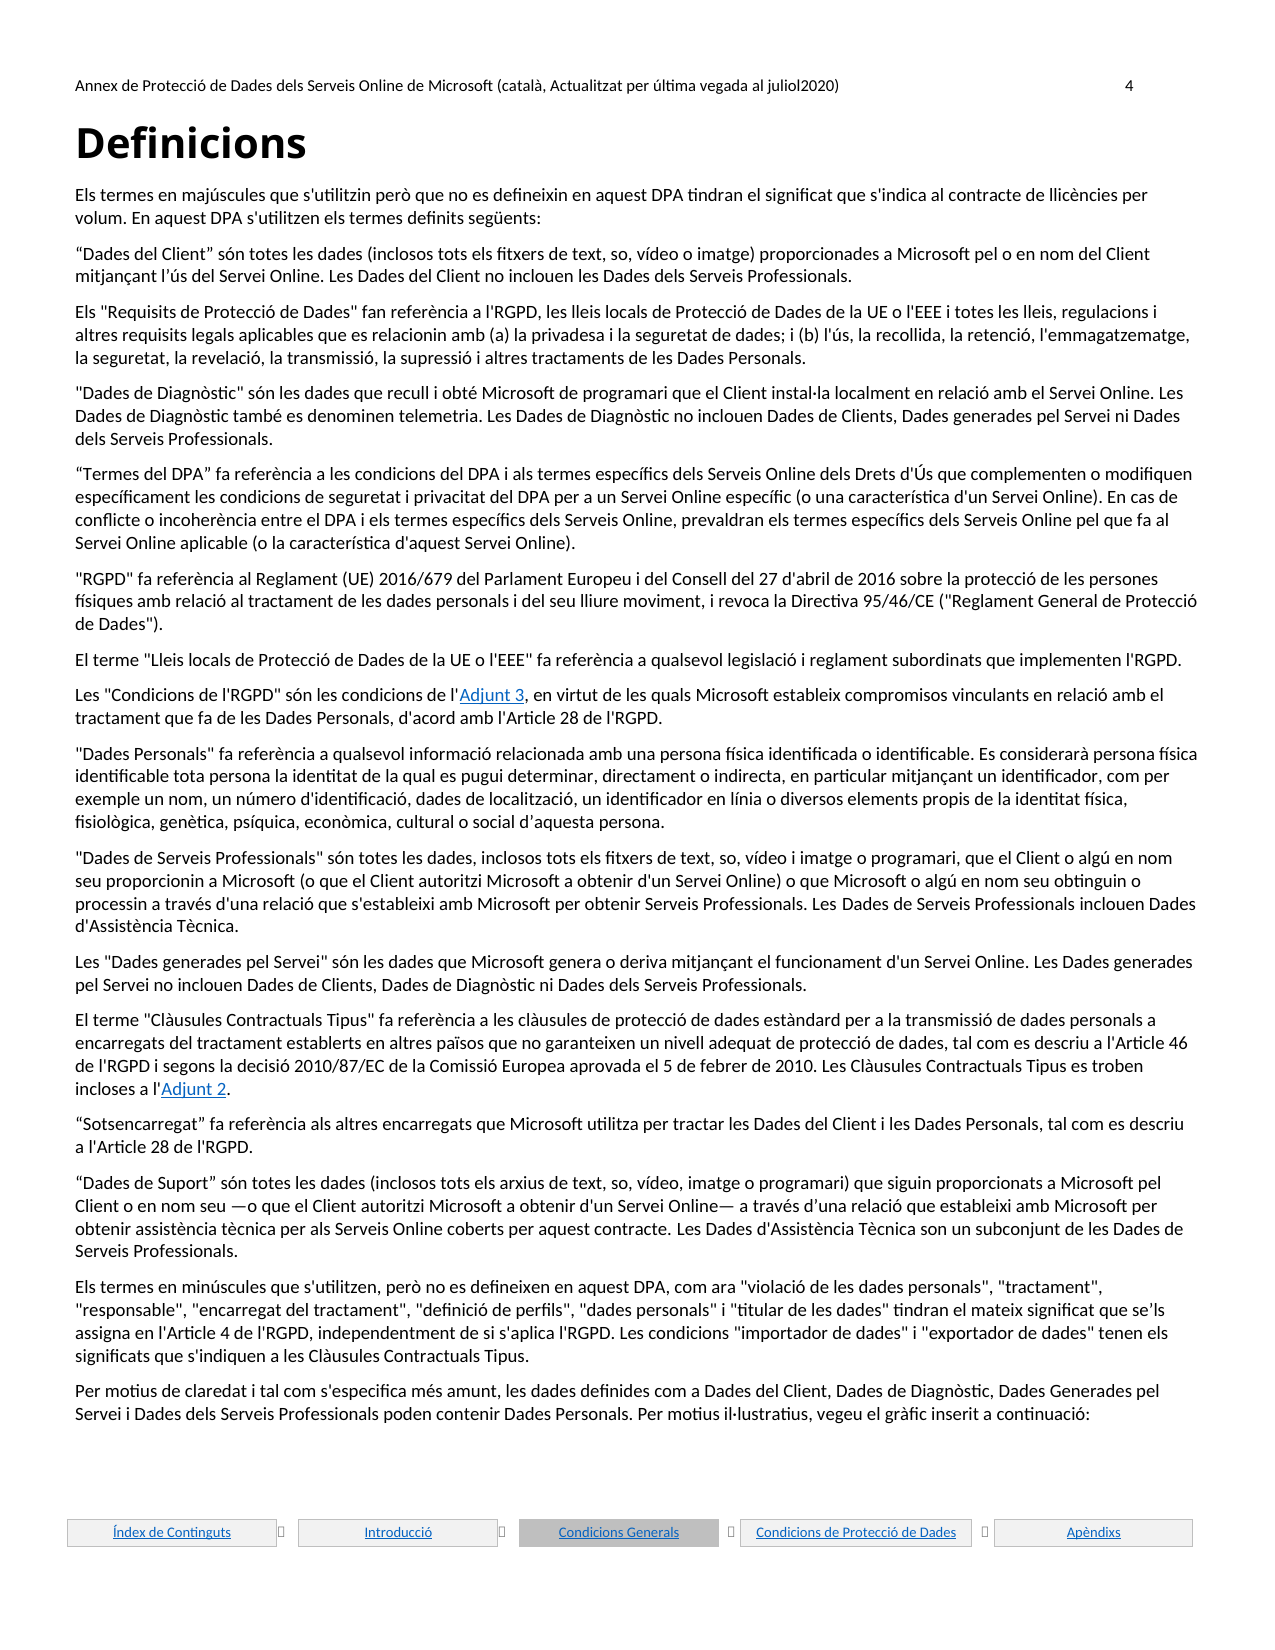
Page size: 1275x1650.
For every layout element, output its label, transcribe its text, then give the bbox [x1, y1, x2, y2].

list "Dades de Serveis Professionals" són totes les dades, inclosos tots els fitxers de text, so, vídeo i imatge o programari, que el Client o algú en nom seu proporcionin a Microsoft (o que el Client autoritzi Microsoft a obtenir d'un Servei Online) o que Microsoft o algú en nom seu obtinguin o processin a través d'una relació que s'estableixi amb Microsoft per obtenir Serveis Professionals. Les Dades de Serveis Professionals inclouen Dades d'Assistència Tècnica. [75, 846, 1200, 937]
subtitle Definicions [75, 114, 1200, 171]
list “Termes del DPA” fa referència a les condicions del DPA i als termes específics dels Serveis Online dels Drets d'Ús que complementen o modifiquen específicament les condicions de seguretat i privacitat del DPA per a un Servei Online específic (o una característica d'un Servei Online). En cas de conflicte o incoherència entre el DPA i els termes específics dels Serveis Online, prevaldran els termes específics dels Serveis Online pel que fa al Servei Online aplicable (o la característica d'aquest Servei Online). [75, 462, 1200, 554]
list Per motius de claredat i tal com s'especifica més amunt, les dades definides com a Dades del Client, Dades de Diagnòstic, Dades Generades pel Servei i Dades dels Serveis Professionals poden contenir Dades Personals. Per motius il·lustratius, vegeu el gràfic inserit a continuació: [75, 1379, 1200, 1425]
list Les "Dades generades pel Servei" són les dades que Microsoft genera o deriva mitjançant el funcionament d'un Servei Online. Les Dades generades pel Servei no inclouen Dades de Clients, Dades de Diagnòstic ni Dades dels Serveis Professionals. [75, 950, 1200, 996]
list El terme "Clàusules Contractuals Tipus" fa referència a les clàusules de protecció de dades estàndard per a la transmissió de dades personals a encarregats del tractament establerts en altres països que no garanteixen un nivell adequat de protecció de dades, tal com es descriu a l'Article 46 de l'RGPD i segons la decisió 2010/87/EC de la Comissió Europea aprovada el 5 de febrer de 2010. Les Clàusules Contractuals Tipus es troben incloses a l'Adjunt 2. [75, 1008, 1200, 1100]
list Els termes en majúscules que s'utilitzin però que no es defineixin en aquest DPA tindran el significat que s'indica al contracte de llicències per volum. En aquest DPA s'utilitzen els termes definits següents: [75, 183, 1200, 229]
list “Dades de Suport” són totes les dades (inclosos tots els arxius de text, so, vídeo, imatge o programari) que siguin proporcionats a Microsoft pel Client o en nom seu —o que el Client autoritzi Microsoft a obtenir d'un Servei Online— a través d’una relació que estableixi amb Microsoft per obtenir assistència tècnica per als Serveis Online coberts per aquest contracte. Les Dades d'Assistència Tècnica son un subconjunt de les Dades de Serveis Professionals. [75, 1171, 1200, 1262]
list “Sotsencarregat” fa referència als altres encarregats que Microsoft utilitza per tractar les Dades del Client i les Dades Personals, tal com es descriu a l'Article 28 de l'RGPD. [75, 1112, 1200, 1158]
list "Dades de Diagnòstic" són les dades que recull i obté Microsoft de programari que el Client instal·la localment en relació amb el Servei Online. Les Dades de Diagnòstic també es denominen telemetria. Les Dades de Diagnòstic no inclouen Dades de Clients, Dades generades pel Servei ni Dades dels Serveis Professionals. [75, 381, 1200, 450]
list El terme "Lleis locals de Protecció de Dades de la UE o l'EEE" fa referència a qualsevol legislació i reglament subordinats que implementen l'RGPD. [75, 648, 1200, 671]
list Els termes en minúscules que s'utilitzen, però no es defineixen en aquest DPA, com ara "violació de les dades personals", "tractament", "responsable", "encarregat del tractament", "definició de perfils", "dades personals" i "titular de les dades" tindran el mateix significat que se’ls assigna en l'Article 4 de l'RGPD, independentment de si s'aplica l'RGPD. Les condicions "importador de dades" i "exportador de dades" tenen els significats que s'indiquen a les Clàusules Contractuals Tipus. [75, 1275, 1200, 1367]
list Els "Requisits de Protecció de Dades" fan referència a l'RGPD, les lleis locals de Protecció de Dades de la UE o l'EEE i totes les lleis, regulacions i altres requisits legals aplicables que es relacionin amb (a) la privadesa i la seguretat de dades; i (b) l'ús, la recollida, la retenció, l'emmagatzematge, la seguretat, la revelació, la transmissió, la supressió i altres tractaments de les Dades Personals. [75, 300, 1200, 369]
list "RGPD" fa referència al Reglament (UE) 2016/679 del Parlament Europeu i del Consell del 27 d'abril de 2016 sobre la protecció de les persones físiques amb relació al tractament de les dades personals i del seu lliure moviment, i revoca la Directiva 95/46/CE ("Reglament General de Protecció de Dades"). [75, 567, 1200, 635]
list Les "Condicions de l'RGPD" són les condicions de l'Adjunt 3, en virtut de les quals Microsoft estableix compromisos vinculants en relació amb el tractament que fa de les Dades Personals, d'acord amb l'Article 28 de l'RGPD. [75, 683, 1200, 729]
list "Dades Personals" fa referència a qualsevol informació relacionada amb una persona física identificada o identificable. Es considerarà persona física identificable tota persona la identitat de la qual es pugui determinar, directament o indirecta, en particular mitjançant un identificador, com per exemple un nom, un número d'identificació, dades de localització, un identificador en línia o diversos elements propis de la identitat física, fisiològica, genètica, psíquica, econòmica, cultural o social d’aquesta persona. [75, 742, 1200, 833]
list “Dades del Client” són totes les dades (inclosos tots els fitxers de text, so, vídeo o imatge) proporcionades a Microsoft pel o en nom del Client mitjançant l’ús del Servei Online. Les Dades del Client no inclouen les Dades dels Serveis Professionals. [75, 242, 1200, 287]
